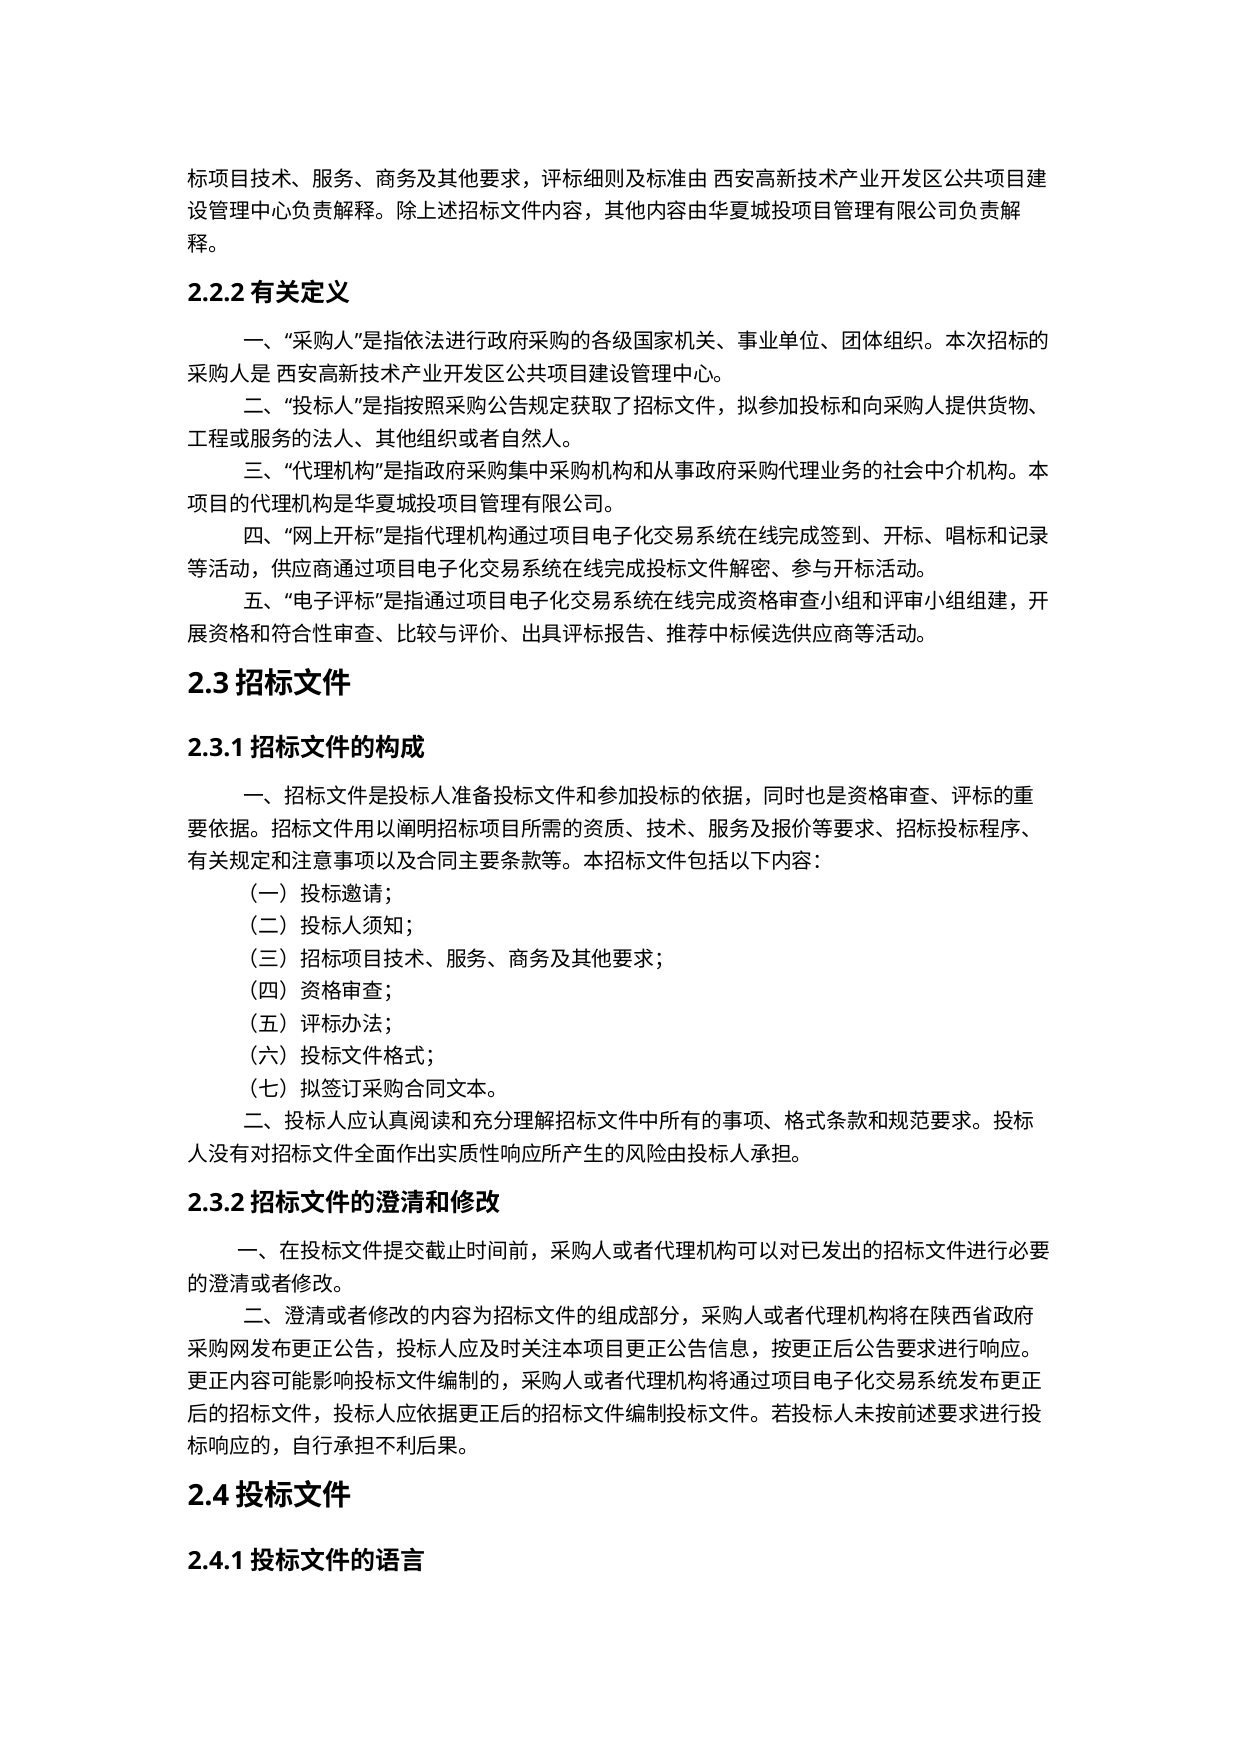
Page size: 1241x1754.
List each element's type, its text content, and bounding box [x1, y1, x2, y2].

text 2.3.2招标文件的澄清和修改 [187, 1169, 1053, 1234]
text （六）投标文件格式； [187, 1039, 1053, 1072]
text （五）评标办法； [187, 1007, 1053, 1039]
text 2.3招标文件 [187, 649, 1053, 714]
text 一、招标文件是投标人准备投标文件和参加投标的依据，同时也是资格审查、评标的重要依据。招标文件用以阐明招标项目所需的资质、技术、服务及报价等要求、招标投标程序、有关规定和注意事项以及合同主要条款等。本招标文件包括以下内容： [187, 779, 1053, 877]
text （一）投标邀请； [187, 877, 1053, 909]
text 2.4.1投标文件的语言 [187, 1527, 1053, 1592]
text 2.3.1招标文件的构成 [187, 714, 1053, 779]
text 四、“网上开标”是指代理机构通过项目电子化交易系统在线完成签到、开标、唱标和记录等活动，供应商通过项目电子化交易系统在线完成投标文件解密、参与开标活动。 [187, 519, 1053, 584]
text 二、澄清或者修改的内容为招标文件的组成部分，采购人或者代理机构将在陕西省政府采购网发布更正公告，投标人应及时关注本项目更正公告信息，按更正后公告要求进行响应。更正内容可能影响投标文件编制的，采购人或者代理机构将通过项目电子化交易系统发布更正后的招标文件，投标人应依据更正后的招标文件编制投标文件。若投标人未按前述要求进行投标响应的，自行承担不利后果。 [187, 1299, 1053, 1462]
text （四）资格审查； [187, 974, 1053, 1007]
text 2.4投标文件 [187, 1462, 1053, 1527]
text 二、“投标人”是指按照采购公告规定获取了招标文件，拟参加投标和向采购人提供货物、工程或服务的法人、其他组织或者自然人。 [187, 389, 1053, 454]
text 一、“采购人”是指依法进行政府采购的各级国家机关、事业单位、团体组织。本次招标的采购人是 西安高新技术产业开发区公共项目建设管理中心。 [187, 324, 1053, 389]
text （三）招标项目技术、服务、商务及其他要求； [187, 942, 1053, 974]
text （二）投标人须知； [187, 909, 1053, 942]
text 三、“代理机构”是指政府采购集中采购机构和从事政府采购代理业务的社会中介机构。本项目的代理机构是华夏城投项目管理有限公司。 [187, 454, 1053, 519]
text 2.2.2有关定义 [187, 259, 1053, 324]
text 二、投标人应认真阅读和充分理解招标文件中所有的事项、格式条款和规范要求。投标人没有对招标文件全面作出实质性响应所产生的风险由投标人承担。 [187, 1104, 1053, 1169]
text （七）拟签订采购合同文本。 [187, 1072, 1053, 1104]
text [187, 162, 1053, 259]
text 一、在投标文件提交截止时间前，采购人或者代理机构可以对已发出的招标文件进行必要的澄清或者修改。 [187, 1234, 1053, 1299]
text 五、“电子评标”是指通过项目电子化交易系统在线完成资格审查小组和评审小组组建，开展资格和符合性审查、比较与评价、出具评标报告、推荐中标候选供应商等活动。 [187, 584, 1053, 649]
